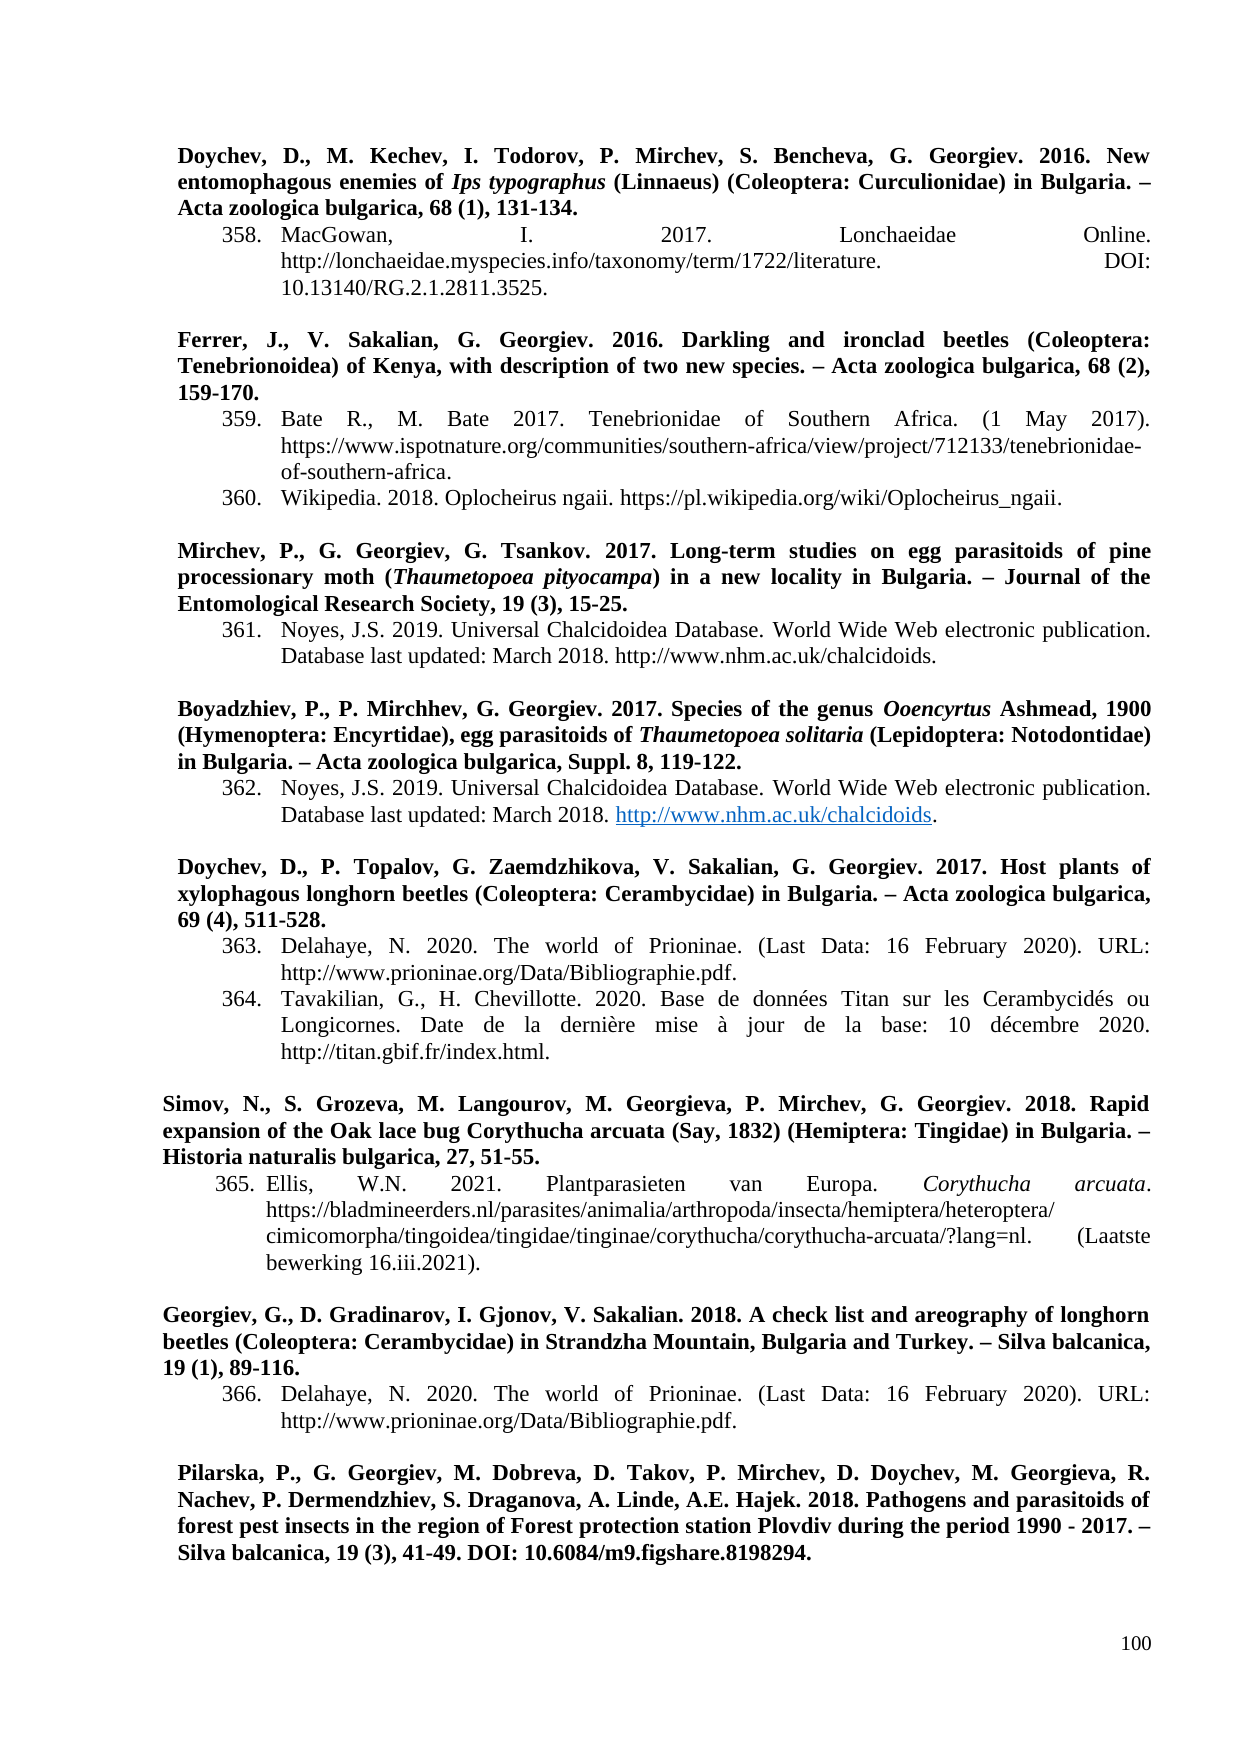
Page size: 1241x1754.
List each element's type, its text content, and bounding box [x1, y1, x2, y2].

list Delahaye, N. 2020. The world of Prioninae. (Last Data: 16 February 2020). URL: http://www.prioninae.org/Data/Bibliographie.pdf. [222, 932, 1152, 985]
text Simov, N., S. Grozeva, M. Langourov, M. Georgieva, P. Mirchev, G. Georgiev. 2018. Rapid expansion of the Oak lace bug Corythucha arcuata (Say, 1832) (Hemiptera: Tingidae) in Bulgaria. – Historia naturalis bulgarica, 27, 51-55. [162, 1091, 1152, 1169]
list Noyes, J.S. 2019. Universal Chalcidoidea Database. World Wide Web electronic publication. Database last updated: March 2018. http://www.nhm.ac.uk/chalcidoids. [222, 616, 1152, 669]
text Doychev, D., M. Kechev, I. Todorov, P. Mirchev, S. Bencheva, G. Georgiev. 2016. New entomophagous enemies of Ips typographus (Linnaeus) (Coleoptera: Curculionidae) in Bulgaria. – Acta zoologica bulgarica, 68 (1), 131-134. [177, 142, 1152, 221]
text Pilarska, P., G. Georgiev, M. Dobreva, D. Takov, P. Mirchev, D. Doychev, M. Georgieva, R. Nachev, P. Dermendzhiev, S. Draganova, A. Linde, A.E. Hajek. 2018. Pathogens and parasitoids of forest pest insects in the region of Forest protection station Plovdiv during the period 1990 - 2017. – Silva balcanica, 19 (3), 41-49. DOI: 10.6084/m9.figshare.8198294. [177, 1459, 1152, 1565]
list Delahaye, N. 2020. The world of Prioninae. (Last Data: 16 February 2020). URL: http://www.prioninae.org/Data/Bibliographie.pdf. [222, 1380, 1152, 1433]
text Georgiev, G., D. Gradinarov, I. Gjonov, V. Sakalian. 2018. A check list and areography of longhorn beetles (Coleoptera: Cerambycidae) in Strandzha Mountain, Bulgaria and Turkey. – Silva balcanica, 19 (1), 89-116. [162, 1301, 1152, 1380]
list MacGowan, I. 2017. Lonchaeidae Online. http://lonchaeidae.myspecies.info/taxonomy/term/1722/literature. DOI: 10.13140/RG.2.1.2811.3525. [222, 221, 1152, 300]
list Ellis, W.N. 2021. Plantparasieten van Europa. Corythucha arcuata. https://bladmineerders.nl/parasites/animalia/arthropoda/insecta/hemiptera/heteroptera/cimicomorpha/tingoidea/tingidae/tinginae/corythucha/corythucha-arcuata/?lang=nl. (Laatste bewerking 16.iii.2021). [215, 1169, 1152, 1275]
text Ferrer, J., V. Sakalian, G. Georgiev. 2016. Darkling and ironclad beetles (Coleoptera: Tenebrionoidea) of Kenya, with description of two new species. – Acta zoologica bulgarica, 68 (2), 159-170. [177, 326, 1152, 405]
text Boyadzhiev, P., P. Mirchhev, G. Georgiev. 2017. Species of the genus Ooencyrtus Ashmead, 1900 (Hymenoptera: Encyrtidae), egg parasitoids of Thaumetopoea solitaria (Lepidoptera: Notodontidae) in Bulgaria. – Acta zoologica bulgarica, Suppl. 8, 119-122. [177, 695, 1152, 774]
text Doychev, D., P. Topalov, G. Zaemdzhikova, V. Sakalian, G. Georgiev. 2017. Host plants of xylophagous longhorn beetles (Coleoptera: Cerambycidae) in Bulgaria. – Acta zoologica bulgarica, 69 (4), 511-528. [177, 853, 1152, 932]
list Bate R., M. Bate 2017. Tenebrionidae of Southern Africa. (1 May 2017). https://www.ispotnature.org/communities/southern-africa/view/project/712133/tenebrionidae-of-southern-africa. [222, 405, 1152, 484]
text Mirchev, P., G. Georgiev, G. Tsankov. 2017. Long-term studies on egg parasitoids of pine processionary moth (Thaumetopoea pityocampa) in a new locality in Bulgaria. – Journal of the Entomological Research Society, 19 (3), 15-25. [177, 537, 1152, 616]
list Noyes, J.S. 2019. Universal Chalcidoidea Database. World Wide Web electronic publication. Database last updated: March 2018. http://www.nhm.ac.uk/chalcidoids. [222, 774, 1152, 827]
list Wikipedia. 2018. Oplocheirus ngaii. https://pl.wikipedia.org/wiki/Oplocheirus_ngaii. [222, 484, 1152, 511]
list Tavakilian, G., H. Chevillotte. 2020. Base de données Titan sur les Cerambycidés ou Longicornes. Date de la dernière mise à jour de la base: 10 décembre 2020. http://titan.gbif.fr/index.html. [222, 985, 1152, 1064]
